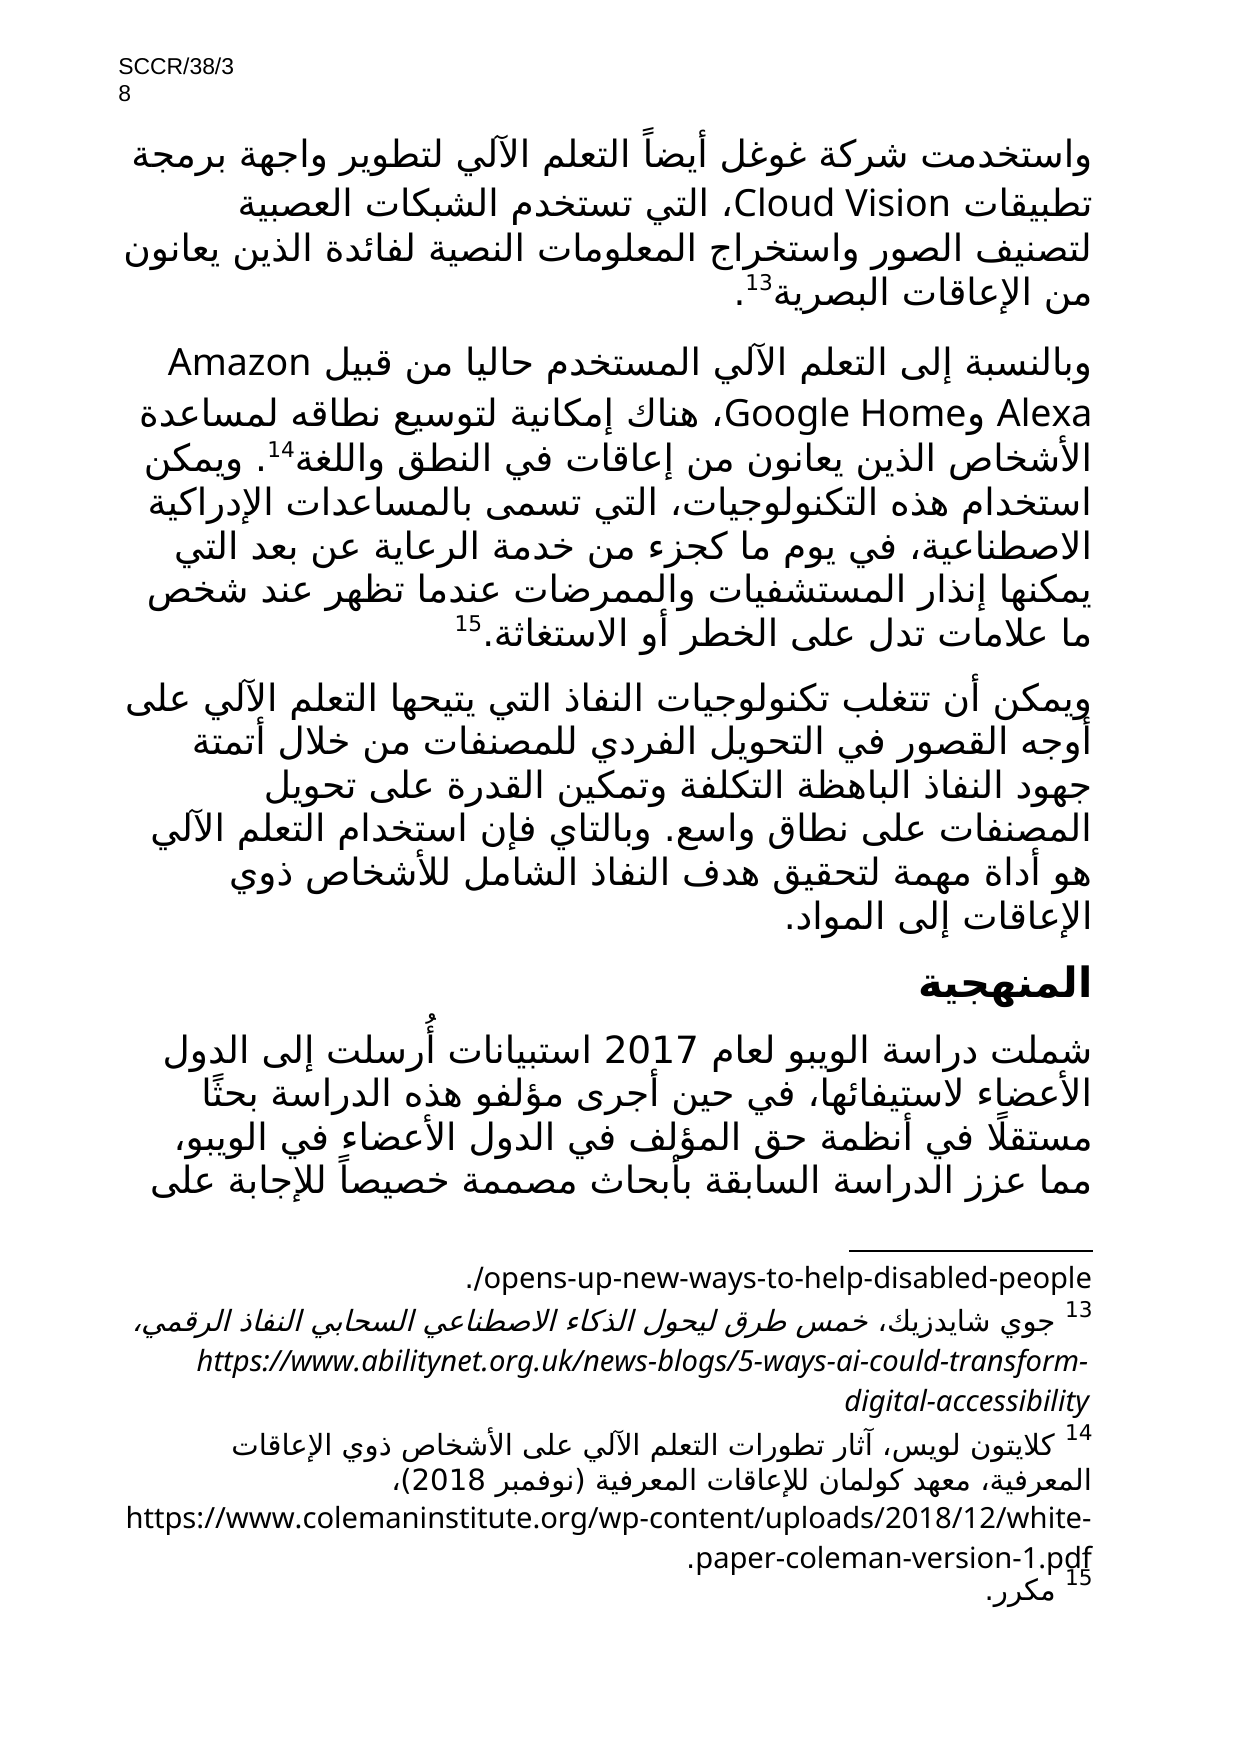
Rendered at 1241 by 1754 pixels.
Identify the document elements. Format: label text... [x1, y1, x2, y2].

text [118, 132, 1092, 314]
text ويمكن أن تتغلب تكنولوجيات النفاذ التي يتيحها التعلم الآلي على أوجه القصور في التحويل الفردي للمصنفات من خلال أتمتة جهود النفاذ الباهظة التكلفة وتمكين القدرة على تحويل المصنفات على نطاق واسع. وبالتاي فإن استخدام التعلم الآلي هو أداة مهمة لتحقيق هدف النفاذ الشامل للأشخاص ذوي الإعاقات إلى المواد. [118, 676, 1092, 938]
subtitle المنهجية [118, 959, 1092, 1007]
text شملت دراسة الويبو لعام 2017 استبيانات أُرسلت إلى الدول الأعضاء لاستيفائها، في حين أجرى مؤلفو هذه الدراسة بحثًا مستقلًا في أنظمة حق المؤلف في الدول الأعضاء في الويبو، مما عزز الدراسة السابقة بأبحاث مصممة خصيصاً للإجابة على أسئلة محددة حول الأحكام المتعلقة بالإعاقات التي تنص عليها أنظمة حق المؤلف. [118, 1028, 1092, 1203]
text وبالنسبة إلى التعلم الآلي المستخدم حاليا من قبيل Amazon Alexa وGoogle Home، هناك إمكانية لتوسيع نطاقه لمساعدة الأشخاص الذين يعانون من إعاقات في النطق واللغة. ويمكن استخدام هذه التكنولوجيات، التي تسمى بالمساعدات الإدراكية الاصطناعية، في يوم ما كجزء من خدمة الرعاية عن بعد التي يمكنها إنذار المستشفيات والممرضات عندما تظهر عند شخص ما علامات تدل على الخطر أو الاستغاثة. [118, 335, 1092, 655]
